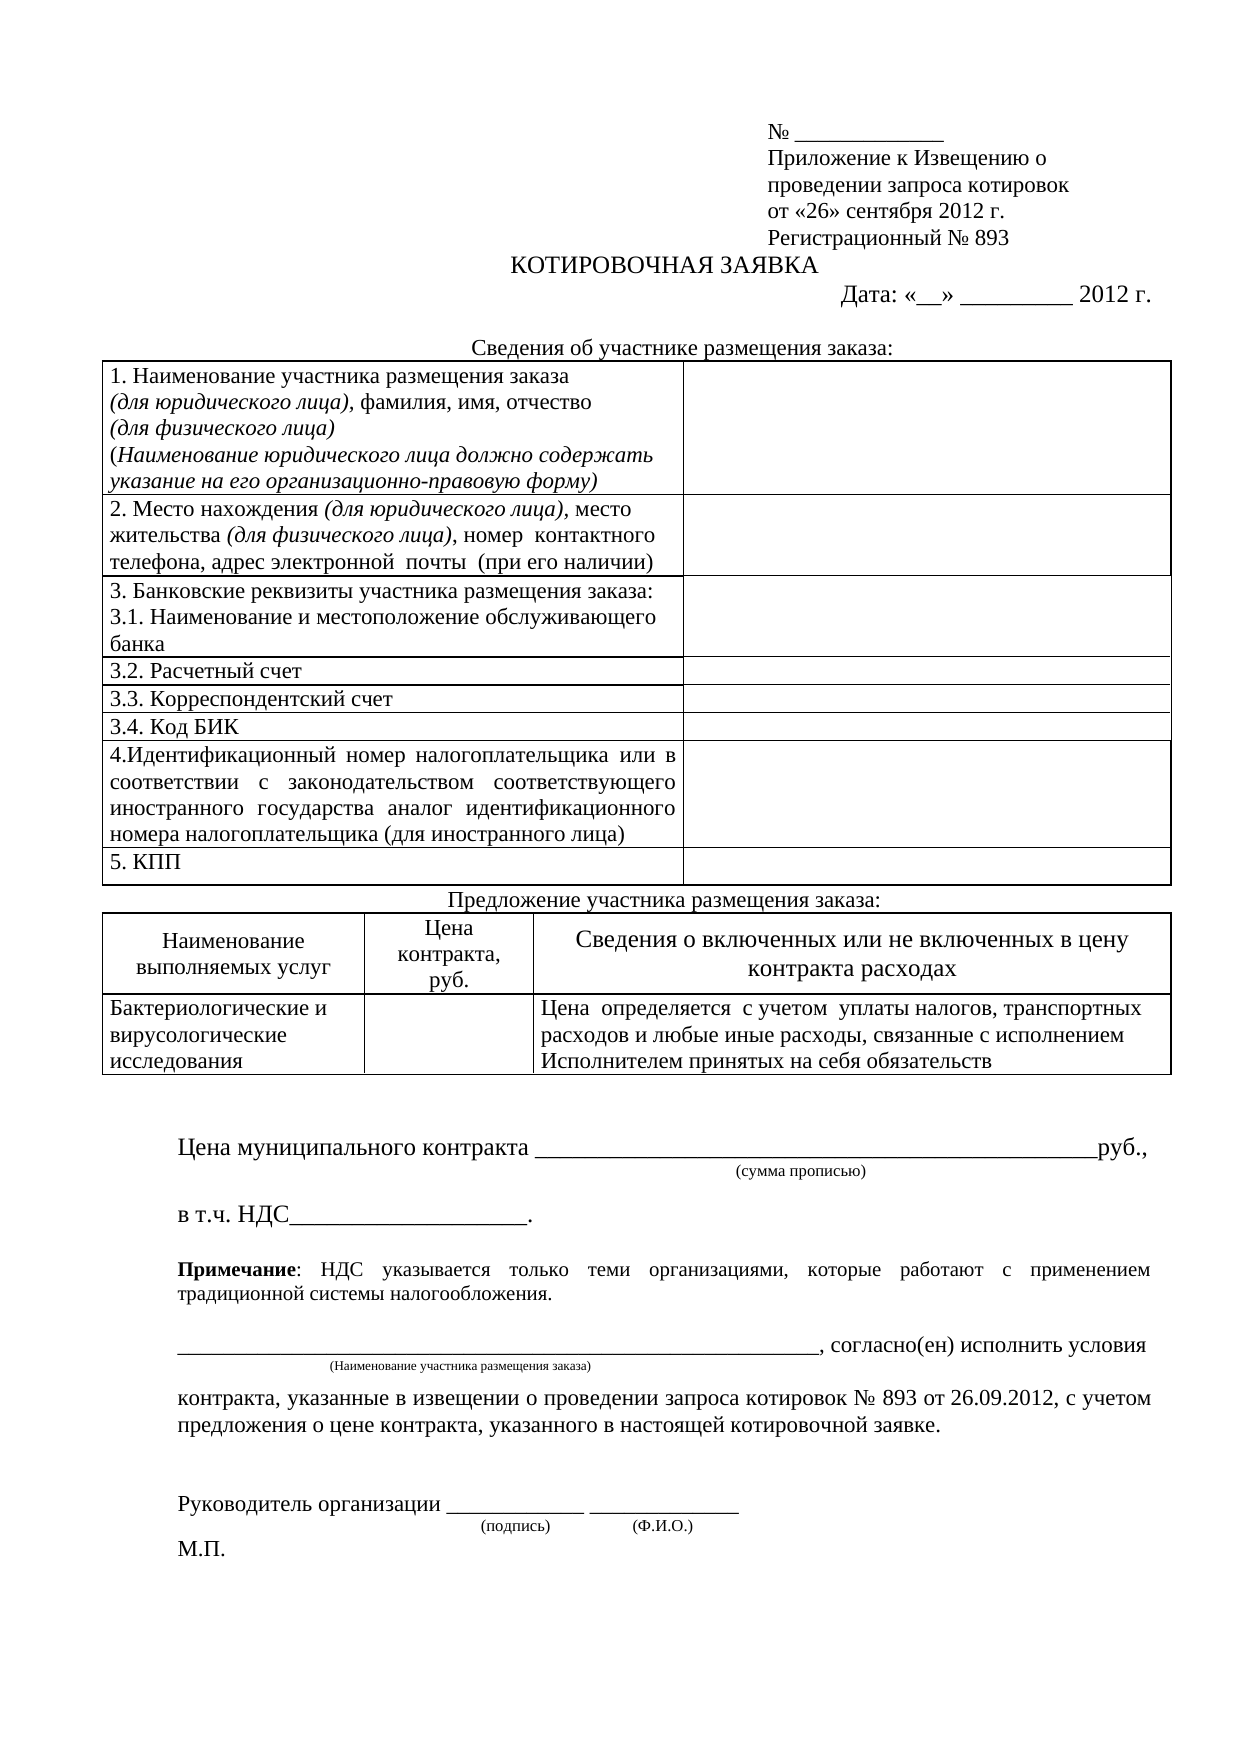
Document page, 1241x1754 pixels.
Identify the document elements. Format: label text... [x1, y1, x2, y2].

text Регистрационный № 893 [767, 223, 1152, 250]
table_cell [684, 741, 1170, 847]
text № _____________ [767, 118, 1152, 144]
text ________________________________________________________, согласно(ен) исполнить условия [177, 1332, 1152, 1358]
table_cell 3. Банковские реквизиты участника размещения заказа: 3.1. Наименование и местоположение обслуживающего банка [103, 577, 683, 656]
table_cell 4.Идентификационный номер налогоплательщика или в соответствии с законодательством соответствующего иностранного государства аналог идентификационного номера налогоплательщика (для иностранного лица) [103, 741, 683, 847]
table_cell [684, 656, 1171, 684]
text Руководитель организации ____________ _____________ [177, 1490, 1152, 1516]
text (Наименование участника размещения заказа) [177, 1358, 1152, 1384]
table_cell 3.2. Расчетный счет [103, 658, 683, 684]
table_cell 3.3. Корреспондентский счет [103, 686, 683, 712]
table_cell [365, 995, 533, 1073]
table_cell 3.4. Код БИК [103, 713, 683, 740]
table_header 1. Наименование участника размещения заказа (для юридического лица), фамилия, имя, отчество (для физического лица) (Наименование юридического лица должно содержать указание на его организационно-правовую форму) [103, 362, 683, 493]
text Примечание: НДС указывается только теми организациями, которые работают с применением традиционной системы налогообложения. [177, 1257, 1152, 1305]
table_header Цена контракта, руб. [365, 914, 533, 993]
table_cell 5. КПП [103, 848, 683, 884]
text от «26» сентября 2012 г. [767, 197, 1152, 223]
table_cell 2. Место нахождения (для юридического лица), место жительства (для физического лица), номер контактного телефона, адрес электронной почты (при его наличии) [103, 495, 683, 575]
text Дата: «__» _________ 2012 г. [177, 279, 1152, 307]
text Цена муниципального контракта _____________________________________________руб., [177, 1132, 1152, 1161]
text Приложение к Извещению о [767, 144, 1152, 171]
table_header Наименование выполняемых услуг [103, 914, 364, 993]
table_cell [684, 684, 1171, 712]
table_header [684, 362, 1170, 493]
table_cell [684, 848, 1170, 884]
table_cell Бактериологические и вирусологические исследования [103, 995, 364, 1073]
table_header Сведения о включенных или не включенных в цену контракта расходах [534, 914, 1170, 993]
text проведении запроса котировок [767, 171, 1152, 197]
text контракта, указанные в извещении о проведении запроса котировок № 893 от 26.09.2012, с учетом предложения о цене контракта, указанного в настоящей котировочной заявке. [177, 1384, 1152, 1437]
table_cell [684, 576, 1171, 656]
text КОТИРОВОЧНАЯ ЗАЯВКА [177, 250, 1152, 279]
text в т.ч. НДС___________________. [177, 1199, 1152, 1228]
table_cell [684, 495, 1170, 575]
text Сведения об участнике размещения заказа: [140, 334, 1152, 360]
table_cell [684, 712, 1171, 740]
text (сумма прописью) [177, 1161, 1152, 1180]
text М.П. [177, 1535, 1152, 1562]
table_cell Цена определяется с учетом уплаты налогов, транспортных расходов и любые иные расходы, связанные с исполнением Исполнителем принятых на себя обязательств [534, 995, 1170, 1073]
text Предложение участника размещения заказа: [177, 886, 1152, 912]
text (подпись) (Ф.И.О.) [177, 1516, 1152, 1535]
